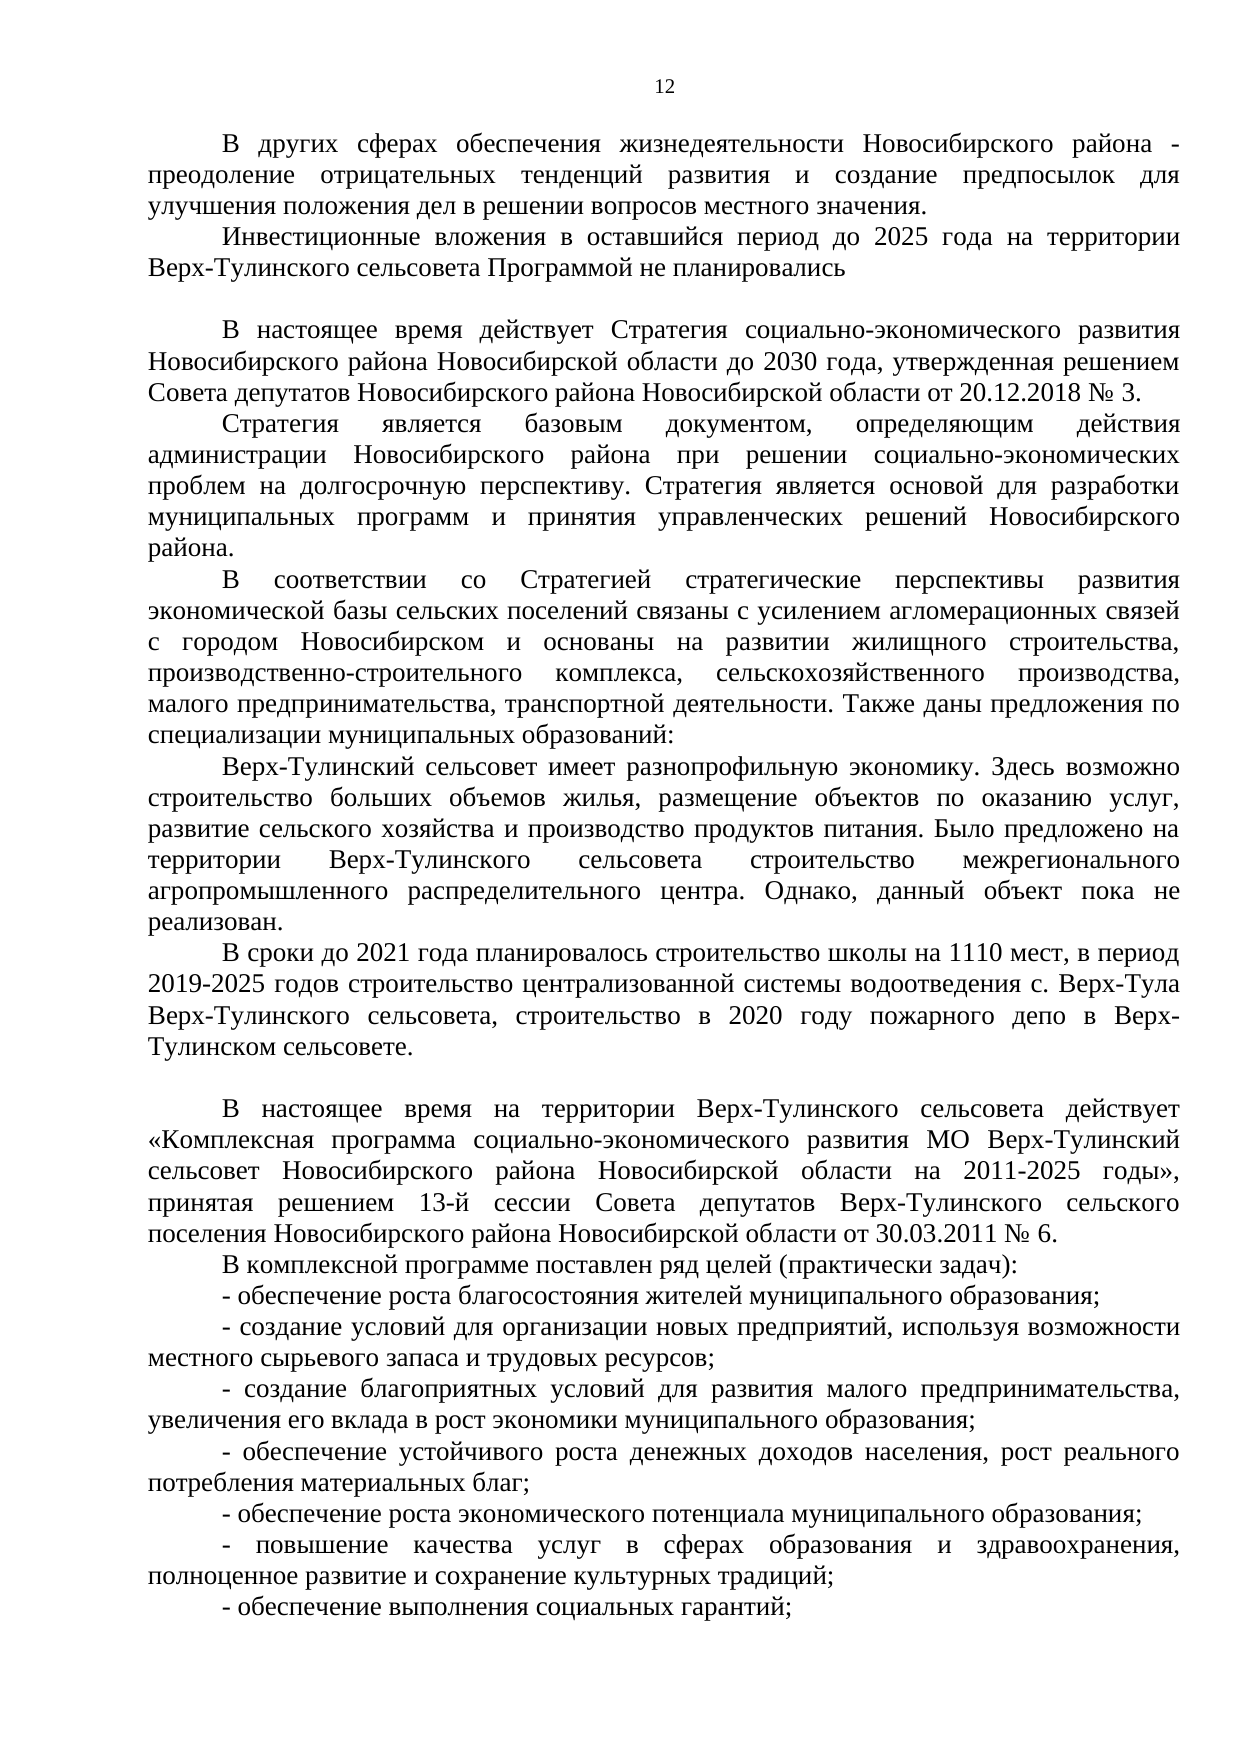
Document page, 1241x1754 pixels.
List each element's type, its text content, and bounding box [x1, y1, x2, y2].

text - обеспечение роста экономического потенциала муниципального образования; [148, 1497, 1181, 1528]
text - повышение качества услуг в сферах образования и здравоохранения, полноценное развитие и сохранение культурных традиций; [148, 1528, 1181, 1591]
text - обеспечение выполнения социальных гарантий; [148, 1591, 1181, 1622]
text В настоящее время на территории Верх-Тулинского сельсовета действует «Комплексная программа социально-экономического развития МО Верх-Тулинский сельсовет Новосибирского района Новосибирской области на 2011-2025 годы», принятая решением 13-й сессии Совета депутатов Верх-Тулинского сельского поселения Новосибирского района Новосибирской области от 30.03.2011 № 6. [148, 1092, 1181, 1248]
text В настоящее время действует Стратегия социально-экономического развития Новосибирского района Новосибирской области до 2030 года, утвержденная решением Совета депутатов Новосибирского района Новосибирской области от 20.12.2018 № 3. [148, 313, 1181, 407]
text Верх-Тулинский сельсовет имеет разнопрофильную экономику. Здесь возможно строительство больших объемов жилья, размещение объектов по оказанию услуг, развитие сельского хозяйства и производство продуктов питания. Было предложено на территории Верх-Тулинского сельсовета строительство межрегионального агропромышленного распределительного центра. Однако, данный объект пока не реализован. [148, 749, 1181, 936]
text Стратегия является базовым документом, определяющим действия администрации Новосибирского района при решении социально-экономических проблем на долгосрочную перспективу. Стратегия является основой для разработки муниципальных программ и принятия управленческих решений Новосибирского района. [148, 407, 1181, 563]
text - обеспечение устойчивого роста денежных доходов населения, рост реального потребления материальных благ; [148, 1435, 1181, 1497]
text - обеспечение роста благосостояния жителей муниципального образования; [148, 1279, 1181, 1310]
text - создание благоприятных условий для развития малого предпринимательства, увеличения его вклада в рост экономики муниципального образования; [148, 1372, 1181, 1435]
text В соответствии со Стратегией стратегические перспективы развития экономической базы сельских поселений связаны с усилением агломерационных связей с городом Новосибирском и основаны на развитии жилищного строительства, производственно-строительного комплекса, сельскохозяйственного производства, малого предпринимательства, транспортной деятельности. Также даны предложения по специализации муниципальных образований: [148, 563, 1181, 749]
text В сроки до 2021 года планировалось строительство школы на 1110 мест, в период 2019-2025 годов строительство централизованной системы водоотведения с. Верх-Тула Верх-Тулинского сельсовета, строительство в 2020 году пожарного депо в Верх-Тулинском сельсовете. [148, 936, 1181, 1061]
text Инвестиционные вложения в оставшийся период до 2025 года на территории Верх-Тулинского сельсовета Программой не планировались [148, 220, 1181, 282]
text - создание условий для организации новых предприятий, используя возможности местного сырьевого запаса и трудовых ресурсов; [148, 1310, 1181, 1372]
text В комплексной программе поставлен ряд целей (практически задач): [148, 1248, 1181, 1279]
text В других сферах обеспечения жизнедеятельности Новосибирского района - преодоление отрицательных тенденций развития и создание предпосылок для улучшения положения дел в решении вопросов местного значения. [148, 127, 1181, 220]
